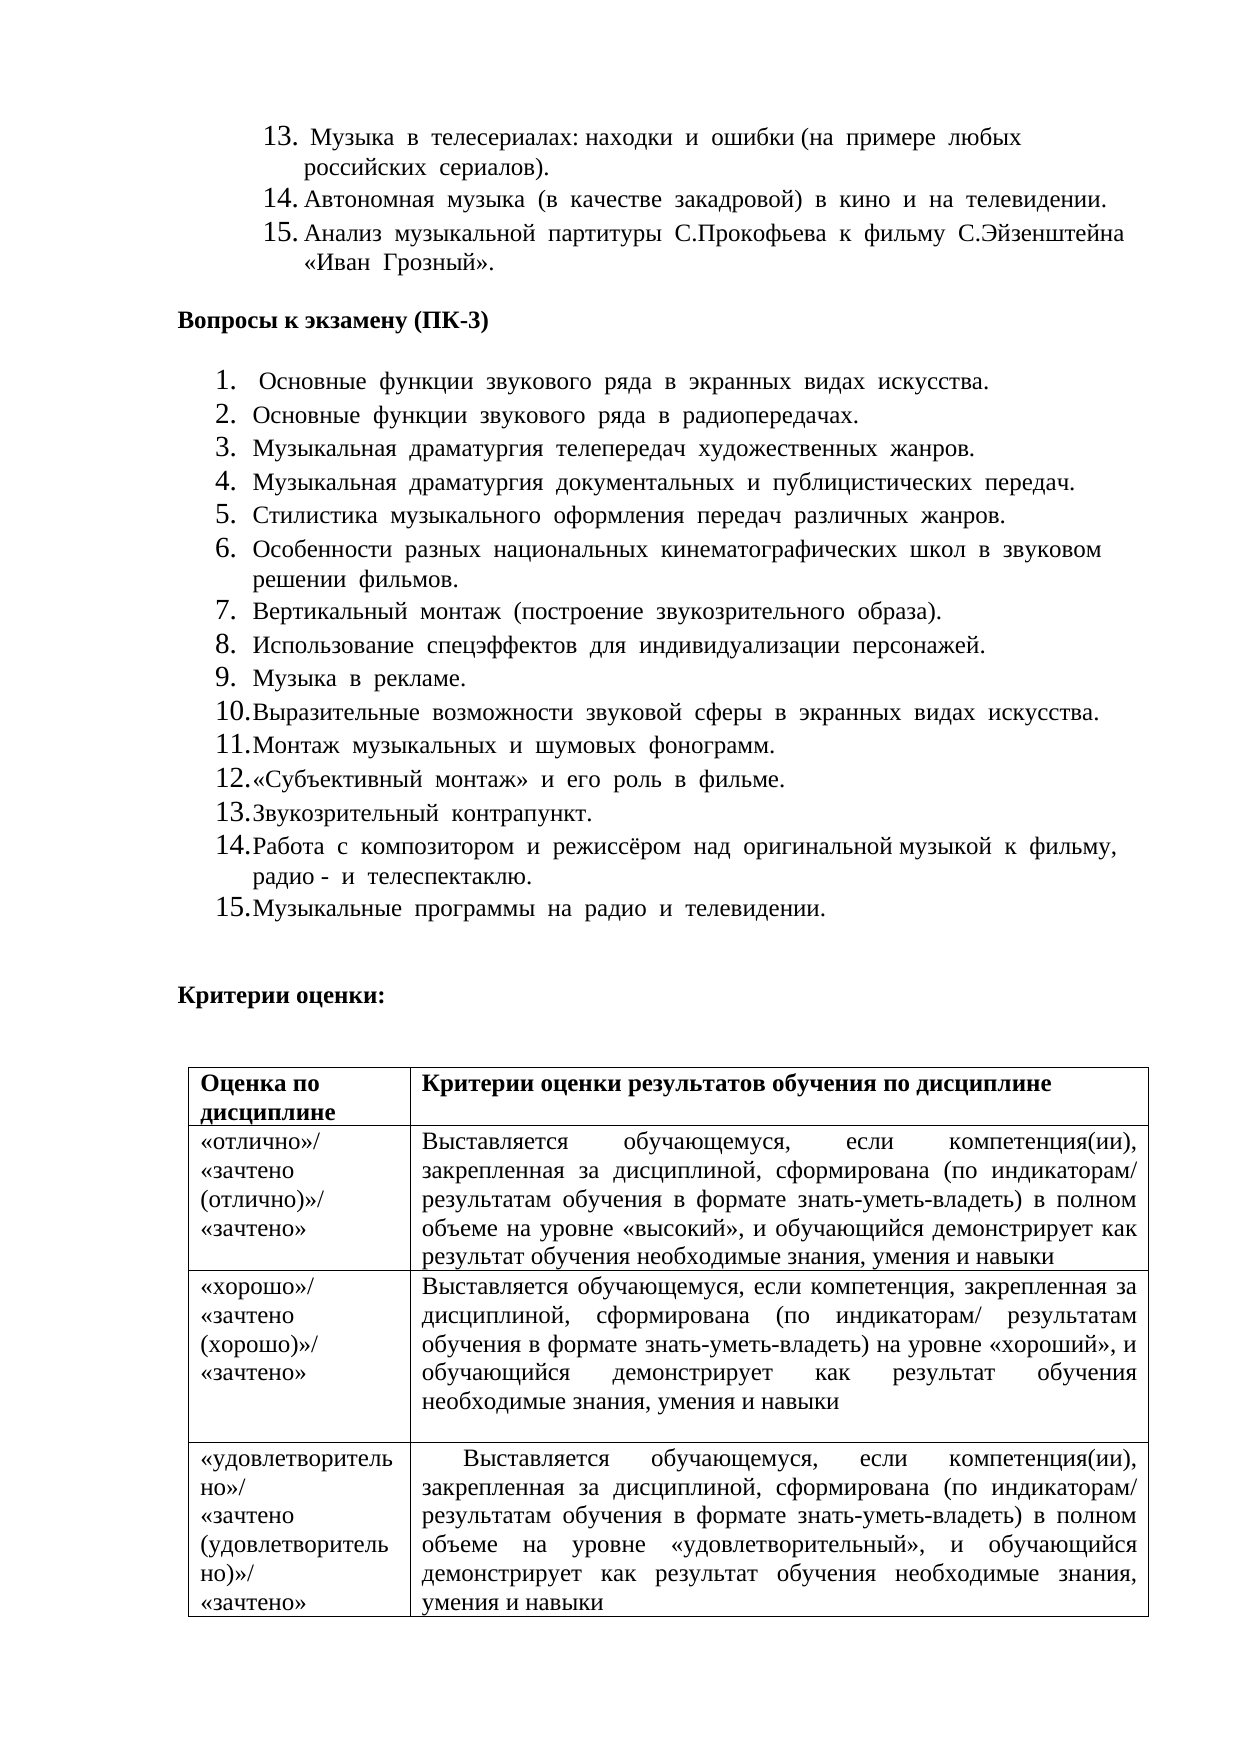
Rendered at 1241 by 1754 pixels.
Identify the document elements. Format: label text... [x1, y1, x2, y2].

list Выразительные возможности звуковой сферы в экранных видах искусства. [215, 693, 1152, 727]
list Основные функции звукового ряда в экранных видах искусства. [215, 362, 1152, 396]
list Музыкальная драматургия документальных и публицистических передач. [215, 463, 1152, 497]
list Автономная музыка (в качестве закадровой) в кино и на телевидении. [262, 180, 1152, 214]
list Работа с композитором и режиссёром над оригинальной музыкой к фильму, радио - и телеспектаклю. [215, 827, 1152, 889]
table_cell Выставляется обучающемуся, если компетенция, закрепленная за дисциплиной, сформирована (по индикаторам/ результатам обучения в формате знать-уметь-владеть) на уровне «хороший», и обучающийся демонстрирует как результат обучения необходимые знания, умения и навыки [411, 1271, 1148, 1442]
table_cell «удовлетворительно»/ «зачтено (удовлетворительно)»/ «зачтено» [189, 1443, 410, 1616]
list Монтаж музыкальных и шумовых фонограмм. [215, 727, 1152, 760]
list Использование спецэффектов для индивидуализации персонажей. [215, 626, 1152, 659]
table_header Критерии оценки результатов обучения по дисциплине [411, 1068, 1148, 1125]
list Основные функции звукового ряда в радиопередачах. [215, 396, 1152, 429]
list Музыкальная драматургия телепередач художественных жанров. [215, 429, 1152, 463]
list Особенности разных национальных кинематографических школ в звуковом решении фильмов. [215, 530, 1152, 592]
table_cell «хорошо»/ «зачтено (хорошо)»/ «зачтено» [189, 1271, 410, 1442]
list Стилистика музыкального оформления передач различных жанров. [215, 497, 1152, 530]
list Музыка в рекламе. [215, 659, 1152, 693]
table_cell «отлично»/ «зачтено (отлично)»/ «зачтено» [189, 1126, 410, 1270]
text Критерии оценки: [177, 981, 1152, 1009]
text Вопросы к экзамену (ПК-3) [177, 305, 1152, 334]
list «Субъективный монтаж» и его роль в фильме. [215, 760, 1152, 794]
table_cell Выставляется обучающемуся, если компетенция(ии), закрепленная за дисциплиной, сформирована (по индикаторам/ результатам обучения в формате знать-уметь-владеть) в полном объеме на уровне «высокий», и обучающийся демонстрирует как результат обучения необходимые знания, умения и навыки [411, 1126, 1148, 1270]
list Звукозрительный контрапункт. [215, 794, 1152, 827]
list Вертикальный монтаж (построение звукозрительного образа). [215, 592, 1152, 626]
table_cell Выставляется обучающемуся, если компетенция(ии), закрепленная за дисциплиной, сформирована (по индикаторам/ результатам обучения в формате знать-уметь-владеть) в полном объеме на уровне «удовлетворительный», и обучающийся демонстрирует как результат обучения необходимые знания, умения и навыки [411, 1443, 1148, 1616]
table_header Оценка по дисциплине [189, 1068, 410, 1125]
list Музыкальные программы на радио и телевидении. [215, 889, 1152, 923]
list Анализ музыкальной партитуры С.Прокофьева к фильму С.Эйзенштейна «Иван Грозный». [262, 214, 1152, 276]
list Музыка в телесериалах: находки и ошибки (на примере любых российских сериалов). [262, 118, 1152, 180]
